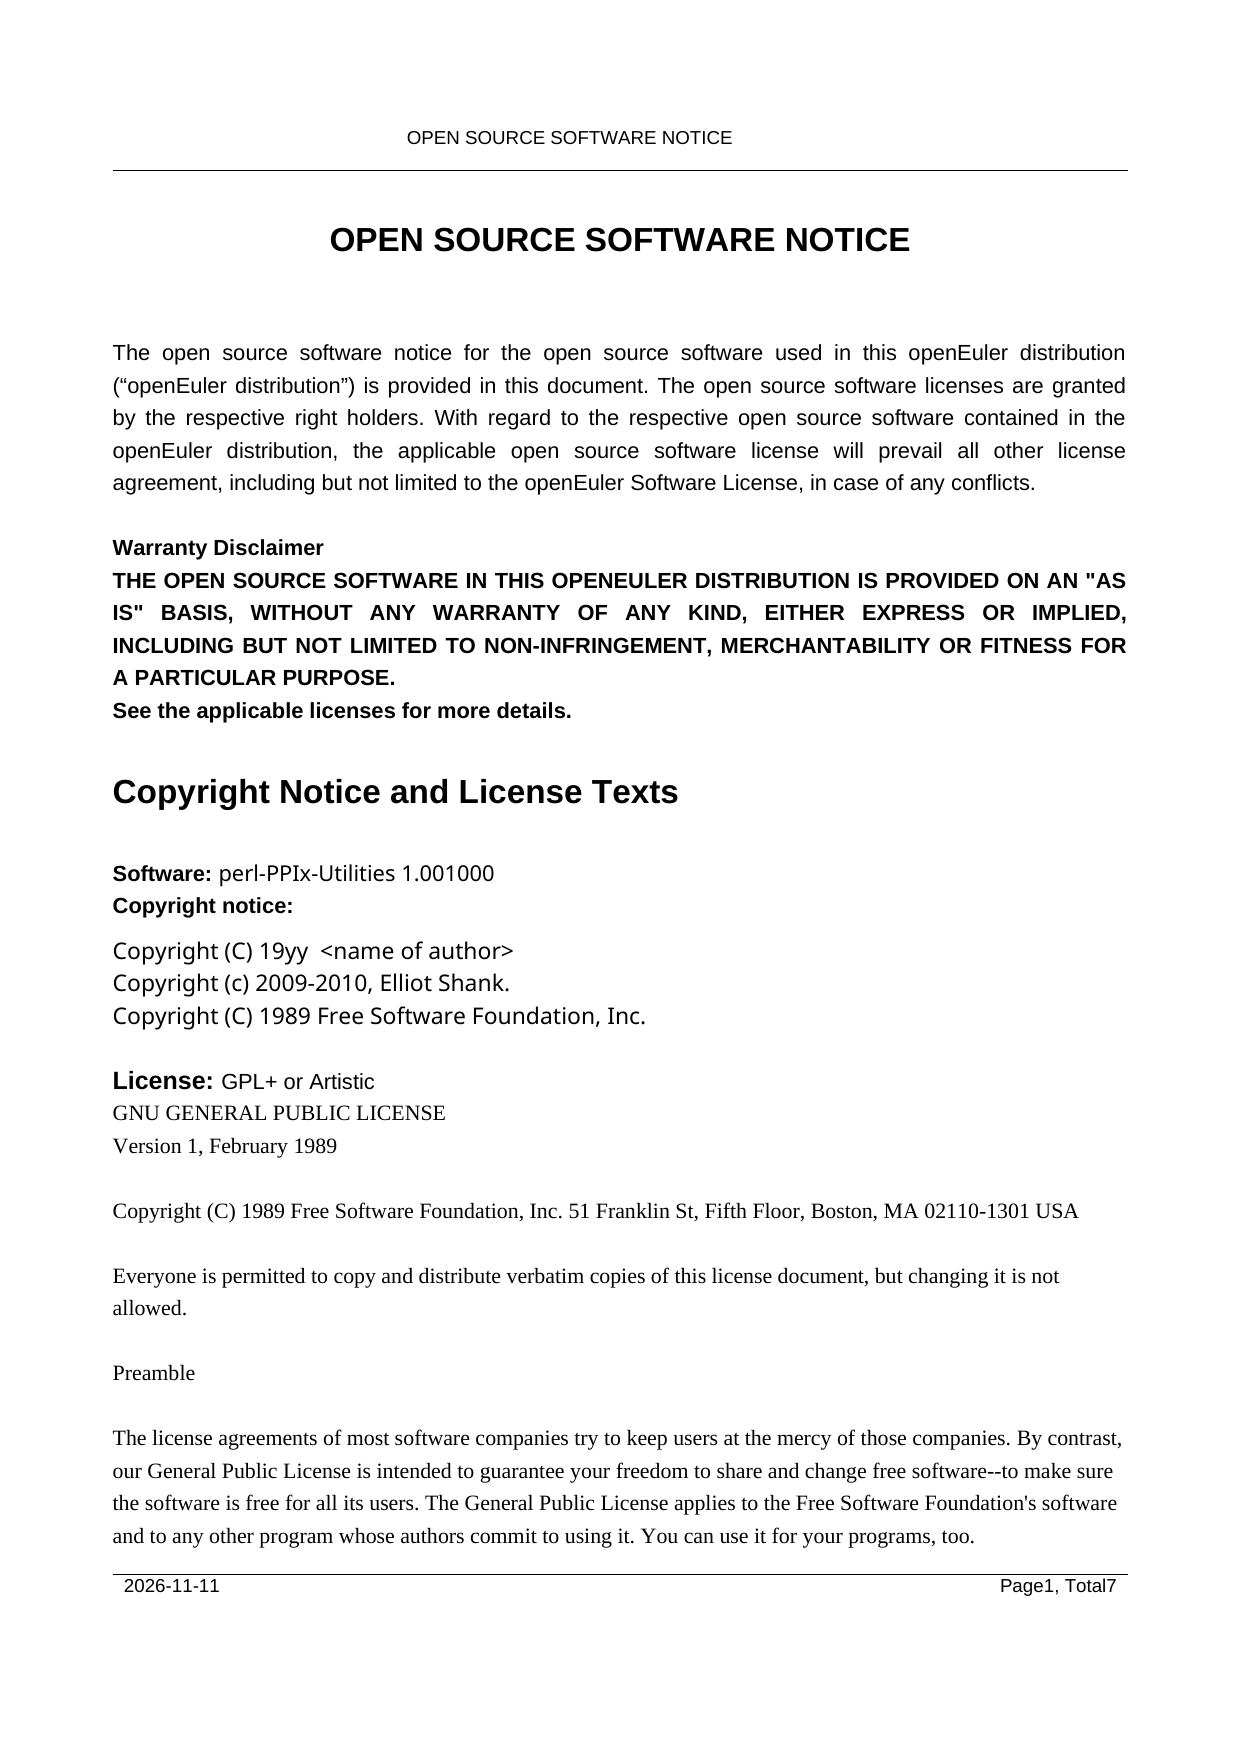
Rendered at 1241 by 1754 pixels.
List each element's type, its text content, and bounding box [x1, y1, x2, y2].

text OPEN SOURCE SOFTWARE NOTICE [112, 206, 1128, 271]
text Copyright notice: [112, 889, 1128, 921]
title Software: perl-PPIx-Utilities 1.001000 [112, 856, 1128, 889]
text The open source software notice for the open source software used in this openEuler distribution (“openEuler distribution”) is provided in this document. The open source software licenses are granted by the respective right holders. With regard to the respective open source software contained in the openEuler distribution, the applicable open source software license will prevail all other license agreement, including but not limited to the openEuler Software License, in case of any conflicts. [112, 336, 1128, 499]
text THE OPEN SOURCE SOFTWARE IN THIS OPENEULER DISTRIBUTION IS PROVIDED ON AN "AS IS" BASIS, WITHOUT ANY WARRANTY OF ANY KIND, EITHER EXPRESS OR IMPLIED, INCLUDING BUT NOT LIMITED TO NON-INFRINGEMENT, MERCHANTABILITY OR FITNESS FOR A PARTICULAR PURPOSE. See the applicable licenses for more details. [112, 564, 1128, 726]
text Warranty Disclaimer [112, 531, 1128, 564]
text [112, 1096, 1128, 1551]
text Copyright Notice and License Texts [112, 759, 1128, 824]
text Copyright (C) 19yy <name of author> Copyright (c) 2009-2010, Elliot Shank. Copyright (C) 1989 Free Software Foundation, Inc. [112, 934, 1128, 1064]
text License: GPL+ or Artistic [112, 1064, 1128, 1096]
